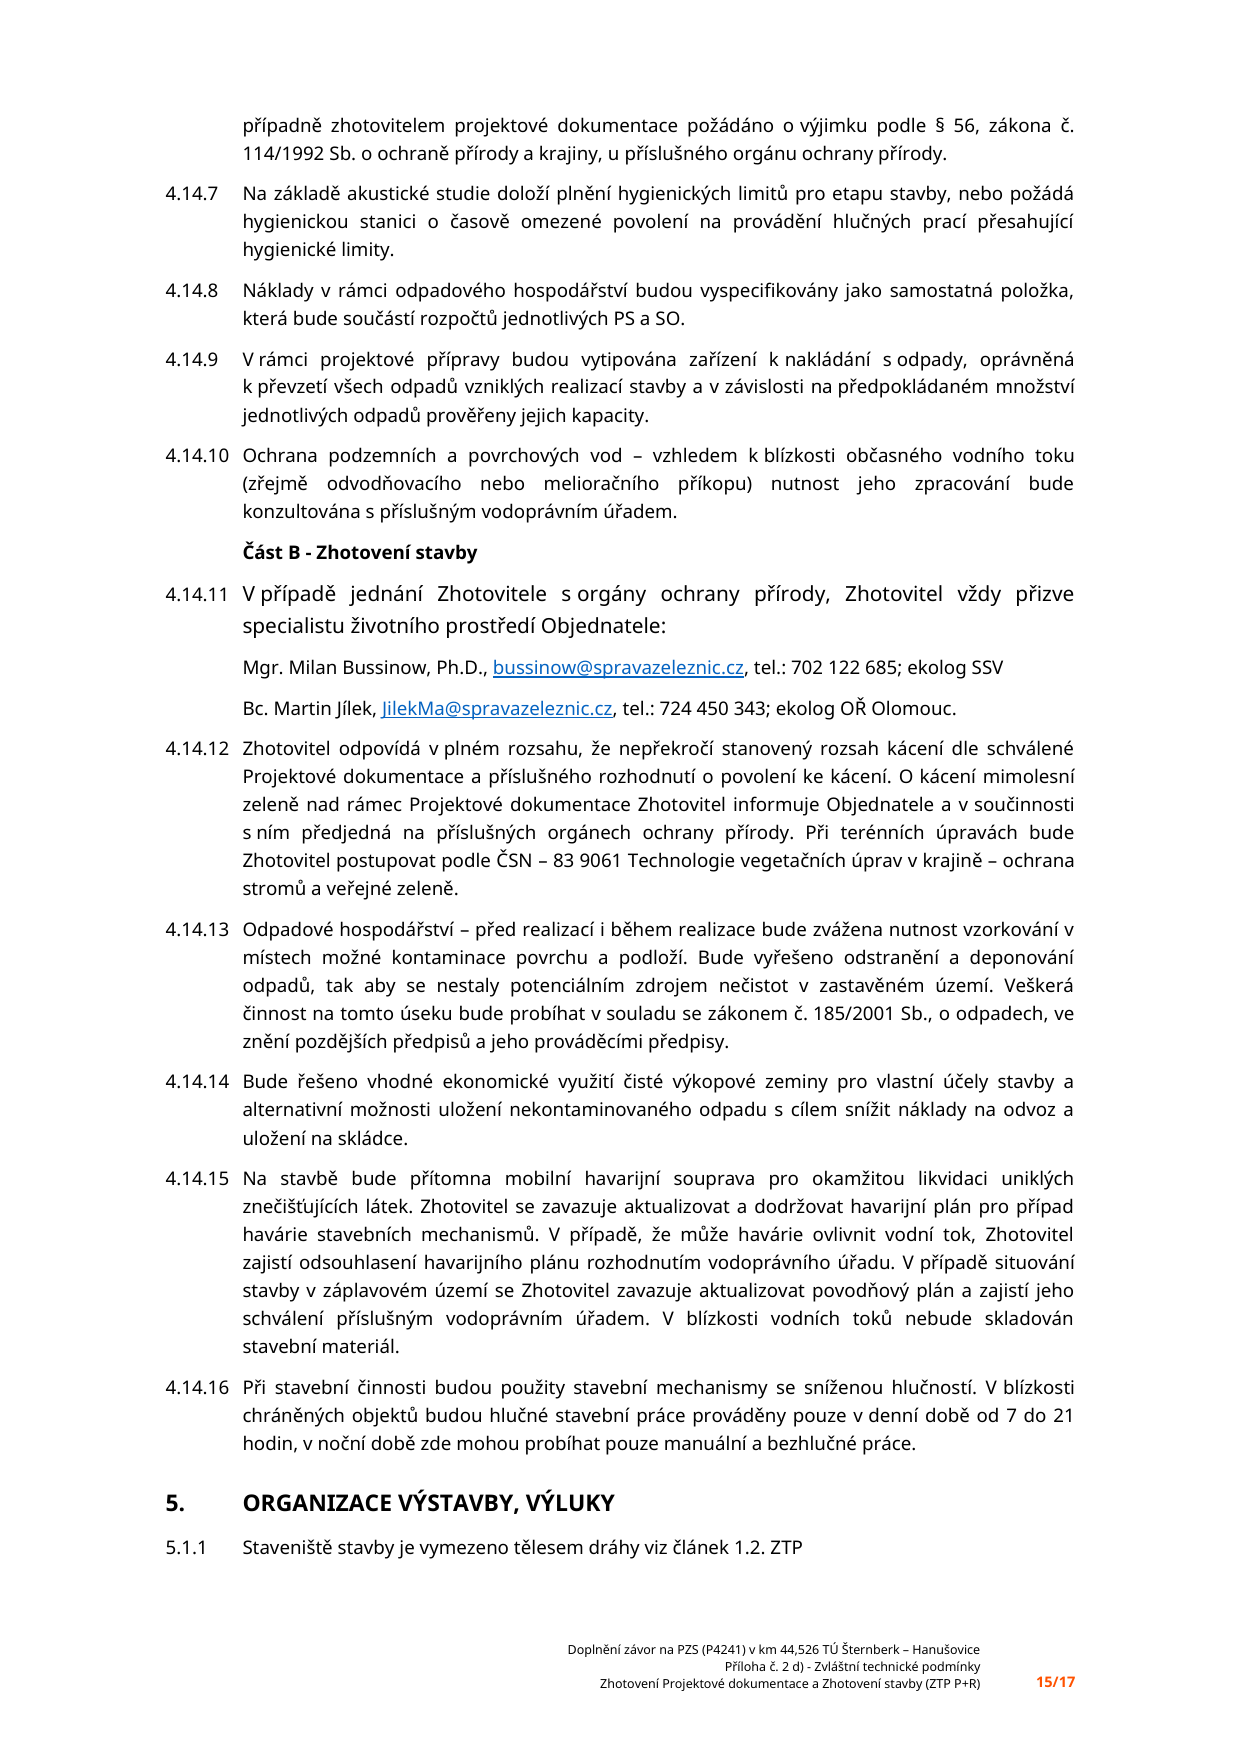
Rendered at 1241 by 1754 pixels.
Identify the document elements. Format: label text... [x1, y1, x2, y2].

text Při stavební činnosti budou použity stavební mechanismy se sníženou hlučností. V blízkosti chráněných objektů budou hlučné stavební práce prováděny pouze v denní době od 7 do 21 hodin, v noční době zde mohou probíhat pouze manuální a bezhlučné práce. [165, 1374, 1075, 1456]
list V rámci projektové přípravy budou vytipována zařízení k nakládání s odpady, oprávněná k převzetí všech odpadů vzniklých realizací stavby a v závislosti na předpokládaném množství jednotlivých odpadů prověřeny jejich kapacity. [165, 346, 1075, 427]
list Mgr. Milan Bussinow, Ph.D., bussinow@spravazeleznic.cz, tel.: 702 122 685; ekolog SSV [242, 654, 1075, 680]
text Na stavbě bude přítomna mobilní havarijní souprava pro okamžitou likvidaci uniklých znečišťujících látek. Zhotovitel se zavazuje aktualizovat a dodržovat havarijní plán pro případ havárie stavebních mechanismů. V případě, že může havárie ovlivnit vodní tok, Zhotovitel zajistí odsouhlasení havarijního plánu rozhodnutím vodoprávního úřadu. V případě situování stavby v záplavovém území se Zhotovitel zavazuje aktualizovat povodňový plán a zajistí jeho schválení příslušným vodoprávním úřadem. V blízkosti vodních toků nebude skladován stavební materiál. [165, 1165, 1075, 1359]
list Ochrana podzemních a povrchových vod – vzhledem k blízkosti občasného vodního toku (zřejmě odvodňovacího nebo melioračního příkopu) nutnost jeho zpracování bude konzultována s příslušným vodoprávním úřadem. [165, 442, 1075, 524]
list Zhotovitel odpovídá v plném rozsahu, že nepřekročí stanovený rozsah kácení dle schválené Projektové dokumentace a příslušného rozhodnutí o povolení ke kácení. O kácení mimolesní zeleně nad rámec Projektové dokumentace Zhotovitel informuje Objednatele a v součinnosti s ním předjedná na příslušných orgánech ochrany přírody. Při terénních úpravách bude Zhotovitel postupovat podle ČSN – 83 9061 Technologie vegetačních úprav v krajině – ochrana stromů a veřejné zeleně. [165, 736, 1075, 901]
list Bc. Martin Jílek, JilekMa@spravazeleznic.cz, tel.: 724 450 343; ekolog OŘ Olomouc. [242, 695, 1075, 721]
text Část B - Zhotovení stavby [242, 539, 1075, 564]
text Staveniště stavby je vymezeno tělesem dráhy viz článek 1.2. ZTP [165, 1534, 1075, 1559]
list Bude řešeno vhodné ekonomické využití čisté výkopové zeminy pro vlastní účely stavby a alternativní možnosti uložení nekontaminovaného odpadu s cílem snížit náklady na odvoz a uložení na skládce. [165, 1069, 1075, 1150]
list Náklady v rámci odpadového hospodářství budou vyspecifikovány jako samostatná položka, která bude součástí rozpočtů jednotlivých PS a SO. [165, 277, 1075, 331]
list V případě jednání Zhotovitele s orgány ochrany přírody, Zhotovitel vždy přizve specialistu životního prostředí Objednatele: [165, 579, 1075, 639]
list Na základě akustické studie doloží plnění hygienických limitů pro etapu stavby, nebo požádá hygienickou stanici o časově omezené povolení na provádění hlučných prací přesahující hygienické limity. [165, 181, 1075, 262]
list Odpadové hospodářství – před realizací i během realizace bude zvážena nutnost vzorkování v místech možné kontaminace povrchu a podloží. Bude vyřešeno odstranění a deponování odpadů, tak aby se nestaly potenciálním zdrojem nečistot v zastavěném území. Veškerá činnost na tomto úseku bude probíhat v souladu se zákonem č. 185/2001 Sb., o odpadech, ve znění pozdějších předpisů a jeho prováděcími předpisy. [165, 916, 1075, 1054]
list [165, 112, 1075, 166]
text ORGANIZACE VÝSTAVBY, VÝLUKY [165, 1487, 1075, 1518]
